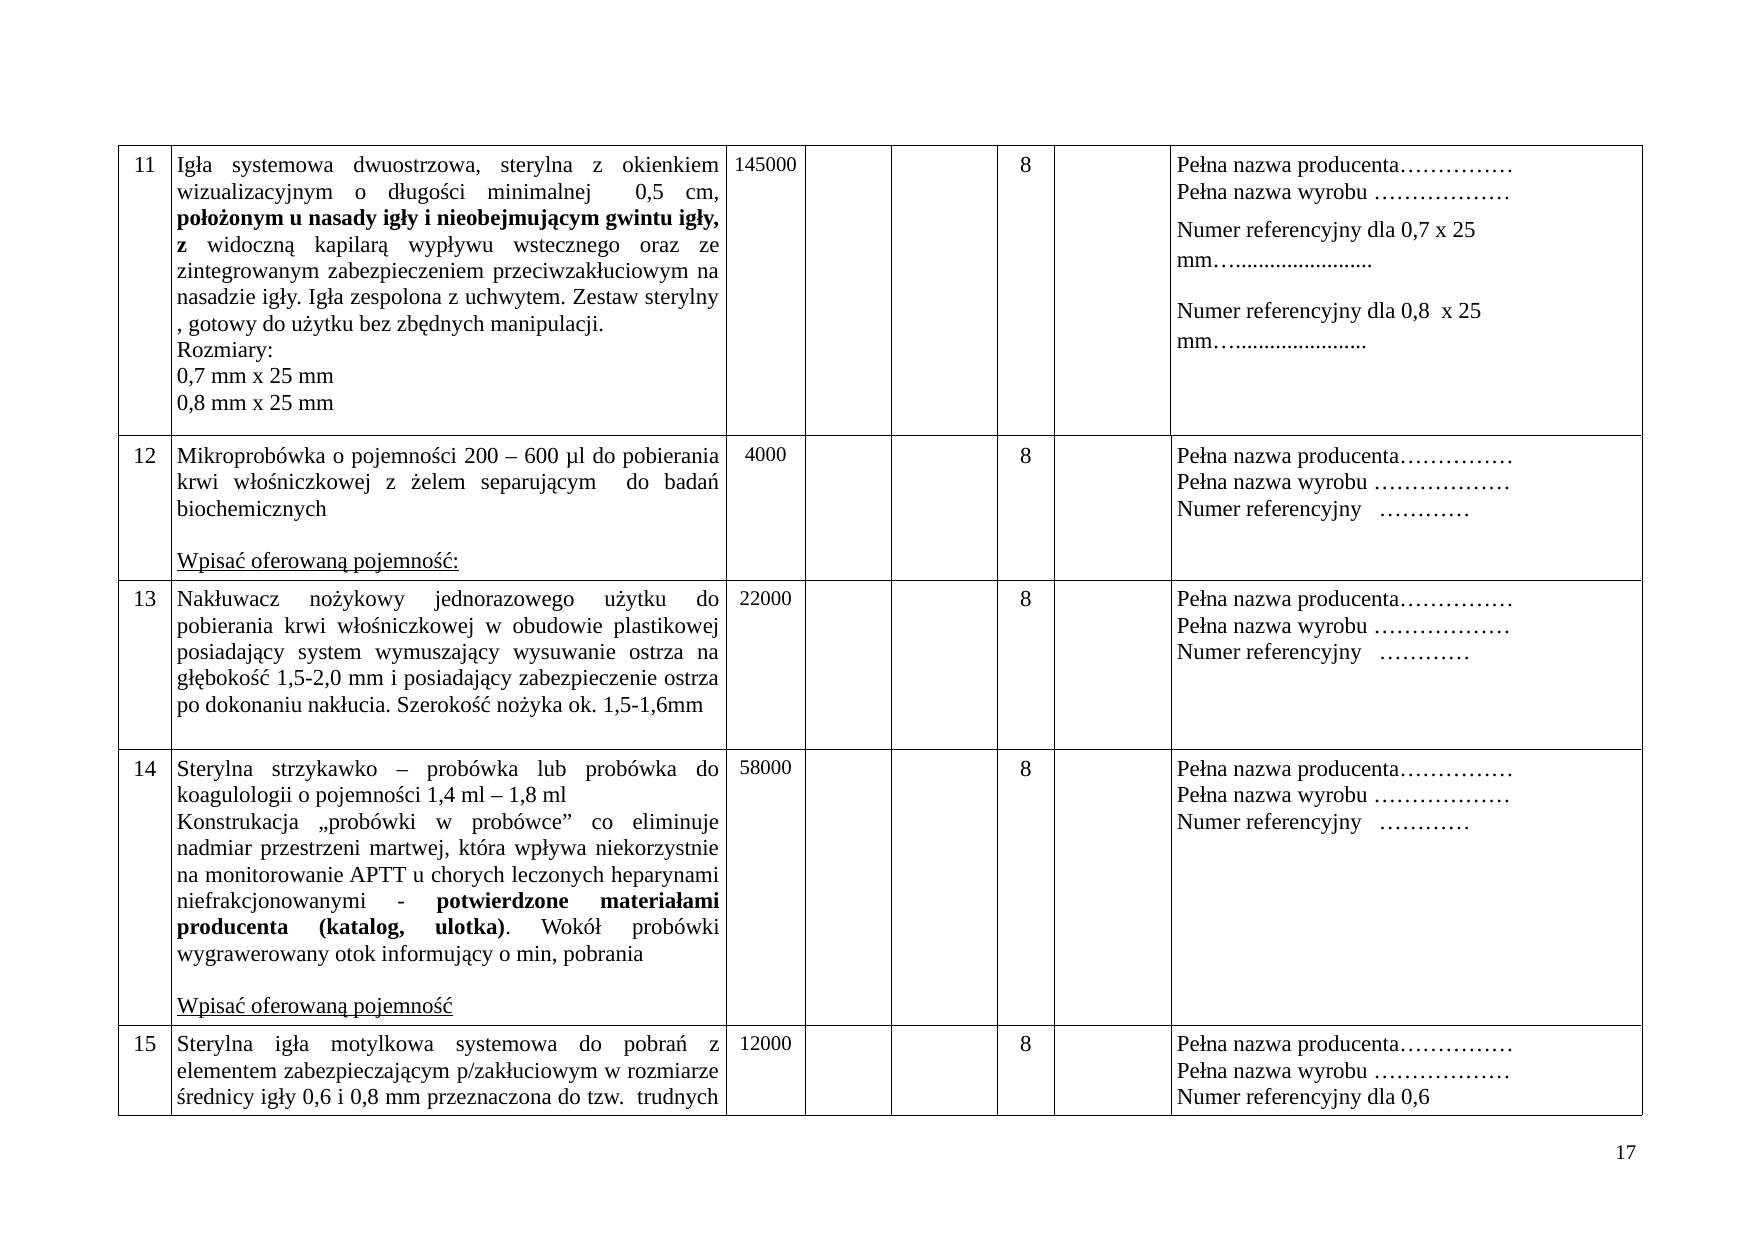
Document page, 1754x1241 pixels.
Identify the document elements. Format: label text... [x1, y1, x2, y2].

table_cell 13 [119, 581, 171, 749]
table_cell 12 [119, 436, 171, 579]
table_cell [1055, 581, 1171, 749]
table_cell [806, 581, 891, 749]
table_cell Sterylna strzykawko – probówka lub probówka do koagulologii o pojemności 1,4 ml – 1,8 ml Konstrukacja „probówki w probówce” co eliminuje nadmiar przestrzeni martwej, która wpływa niekorzystnie na monitorowanie APTT u chorych leczonych heparynami niefrakcjonowanymi - potwierdzone materiałami producenta (katalog, ulotka). Wokół probówki wygrawerowany otok informujący o min, pobrania Wpisać oferowaną pojemność [172, 750, 726, 1024]
table_cell [806, 1026, 891, 1115]
table_cell Numer referencyjny dla 0,7 x 25 mm…........................ Numer referencyjny dla 0,8 x 25 mm…....................... [1171, 210, 1642, 435]
table_cell Pełna nazwa producenta…………… Pełna nazwa wyrobu ……………… [1171, 146, 1642, 210]
table_cell 12000 [727, 1026, 805, 1115]
table_cell 15 [119, 1026, 171, 1115]
table_cell 8 [998, 750, 1054, 1024]
table_cell 58000 [727, 750, 805, 1024]
table_cell Pełna nazwa producenta…………… Pełna nazwa wyrobu ……………… Numer referencyjny ………… [1172, 435, 1642, 579]
table_cell [1055, 1026, 1171, 1115]
table_cell 145000 [727, 146, 805, 435]
table_cell [892, 436, 997, 579]
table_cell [1172, 1025, 1642, 1115]
table_cell 8 [998, 1026, 1054, 1115]
table_cell [892, 581, 997, 749]
table_cell 8 [998, 436, 1054, 579]
table_cell [806, 436, 891, 579]
table_cell 22000 [727, 581, 805, 749]
table_cell 11 [119, 146, 171, 435]
table_cell Nakłuwacz nożykowy jednorazowego użytku do pobierania krwi włośniczkowej w obudowie plastikowej posiadający system wymuszający wysuwanie ostrza na głębokość 1,5-2,0 mm i posiadający zabezpieczenie ostrza po dokonaniu nakłucia. Szerokość nożyka ok. 1,5-1,6mm [172, 581, 726, 749]
table_cell 8 [998, 581, 1054, 749]
table_cell 4000 [727, 436, 805, 579]
table_cell [1055, 436, 1171, 579]
table_cell [806, 750, 891, 1024]
table_cell [892, 750, 997, 1024]
table_cell 8 [998, 146, 1054, 435]
table_cell Igła systemowa dwuostrzowa, sterylna z okienkiem wizualizacyjnym o długości minimalnej 0,5 cm, położonym u nasady igły i nieobejmującym gwintu igły, z widoczną kapilarą wypływu wstecznego oraz ze zintegrowanym zabezpieczeniem przeciwzakłuciowym na nasadzie igły. Igła zespolona z uchwytem. Zestaw sterylny , gotowy do użytku bez zbędnych manipulacji. Rozmiary: 0,7 mm x 25 mm 0,8 mm x 25 mm [172, 146, 726, 435]
table_cell [892, 146, 997, 435]
table_cell Pełna nazwa producenta…………… Pełna nazwa wyrobu ……………… Numer referencyjny ………… [1172, 749, 1642, 1024]
table_cell Pełna nazwa producenta…………… Pełna nazwa wyrobu ……………… Numer referencyjny ………… [1172, 580, 1642, 749]
table_cell 14 [119, 750, 171, 1024]
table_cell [172, 1026, 726, 1115]
table_cell [806, 146, 891, 435]
table_cell [892, 1026, 997, 1115]
table_cell Mikroprobówka o pojemności 200 – 600 µl do pobierania krwi włośniczkowej z żelem separującym do badań biochemicznych Wpisać oferowaną pojemność: [172, 436, 726, 579]
table_cell [1055, 146, 1170, 435]
table_cell [1055, 750, 1171, 1024]
